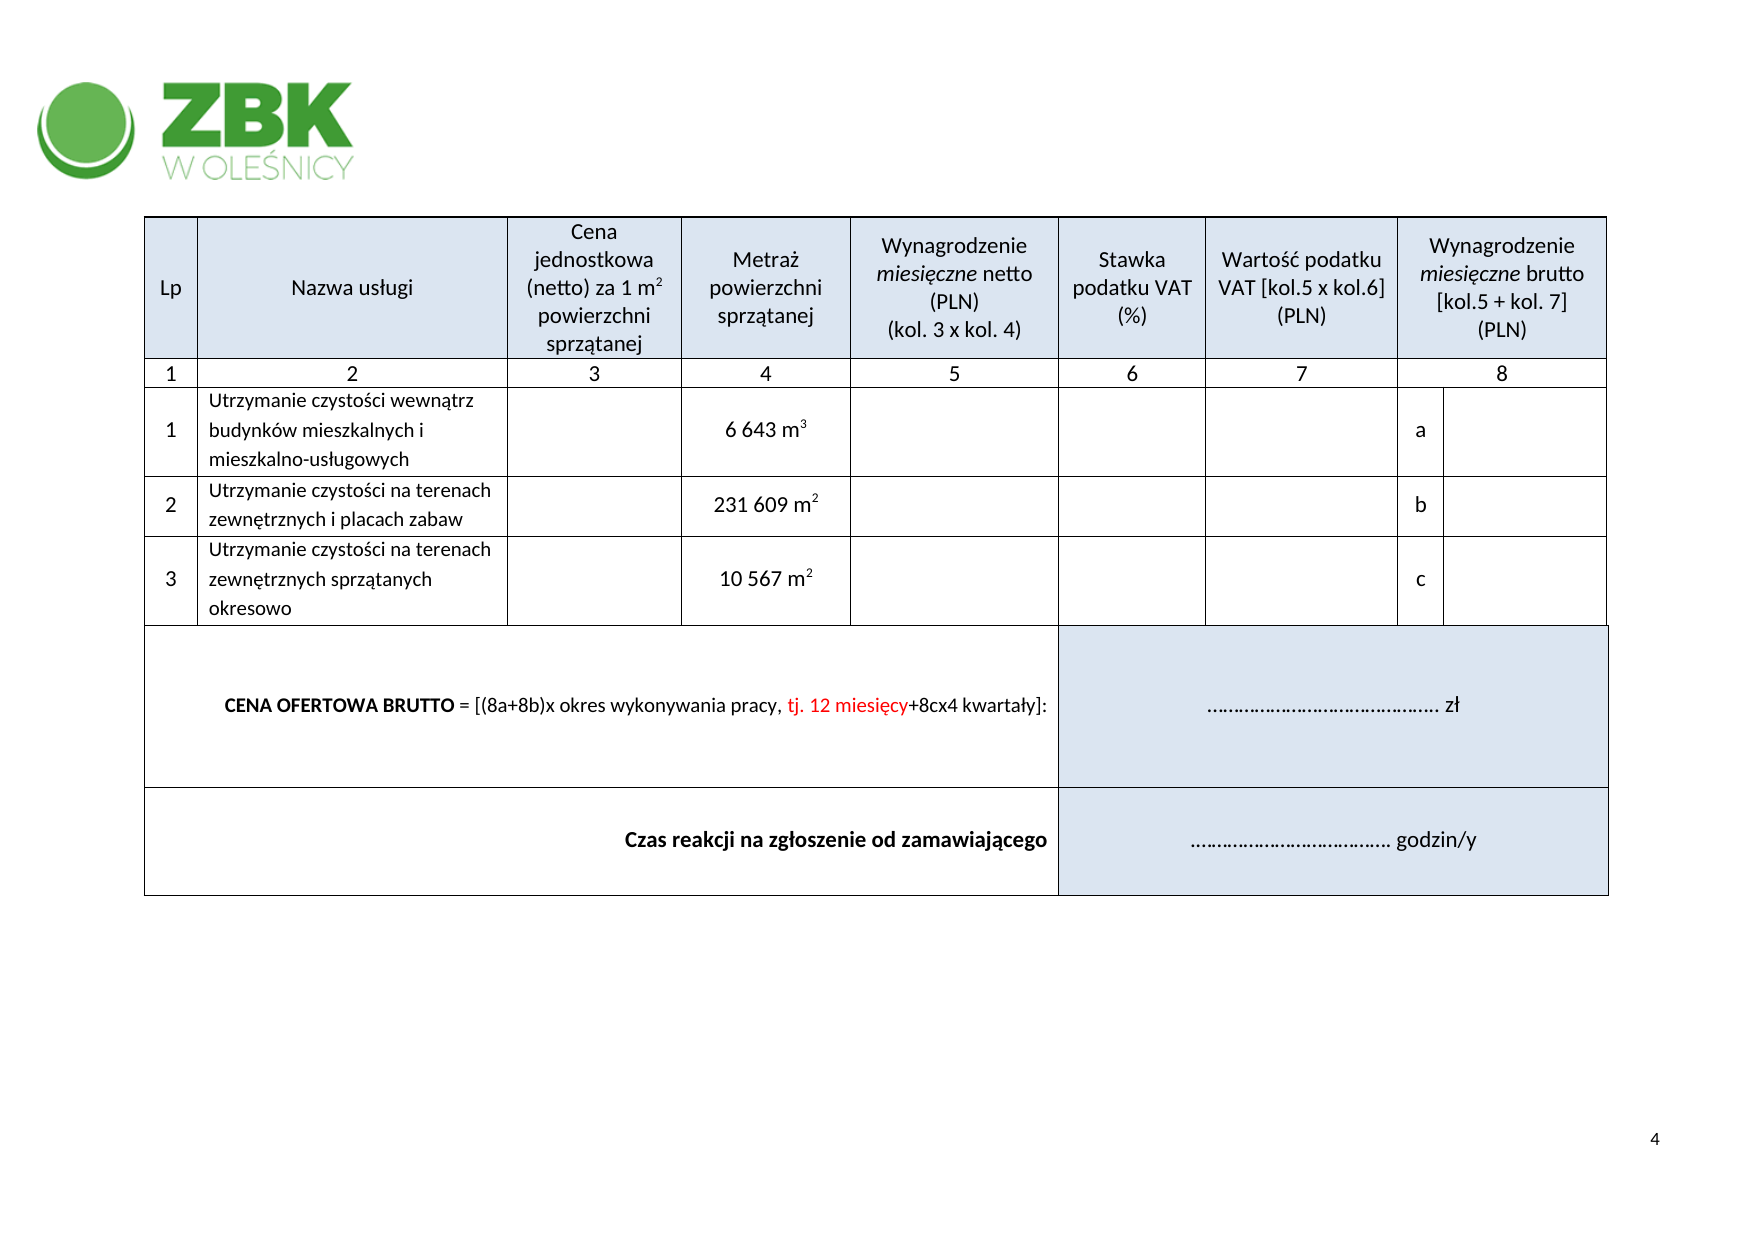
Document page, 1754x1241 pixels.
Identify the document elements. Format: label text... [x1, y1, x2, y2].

table_cell [508, 537, 681, 625]
table_cell [851, 537, 1058, 625]
table_cell b [1398, 477, 1443, 536]
table_cell [851, 388, 1058, 476]
table_cell [1206, 388, 1397, 476]
table_cell 7 [1206, 359, 1397, 387]
table_cell [1444, 537, 1606, 625]
table_header Wynagrodzenie miesięczne brutto [kol.5 + kol. 7] (PLN) [1398, 218, 1606, 358]
table_cell 4 [682, 359, 850, 387]
table_header Metraż powierzchni sprzątanej [682, 218, 850, 358]
table_header Nazwa usługi [198, 218, 507, 358]
table_header Wartość podatku VAT [kol.5 x kol.6] (PLN) [1206, 218, 1397, 358]
table_cell Czas reakcji na zgłoszenie od zamawiającego [145, 788, 1058, 895]
table_header Lp [145, 218, 197, 358]
table_cell 231 609 m2 [682, 477, 850, 536]
table_cell Utrzymanie czystości na terenach zewnętrznych i placach zabaw [198, 477, 507, 536]
table_cell [1059, 537, 1205, 625]
table_cell [1059, 477, 1205, 536]
table_cell Utrzymanie czystości na terenach zewnętrznych sprzątanych okresowo [198, 537, 507, 625]
table_cell [851, 477, 1058, 536]
table_cell [1059, 388, 1205, 476]
table_cell 3 [508, 359, 681, 387]
table_cell 2 [145, 477, 197, 536]
table_cell a [1398, 388, 1443, 476]
table_cell 6 643 m3 [682, 388, 850, 476]
table_header Cena jednostkowa (netto) za 1 m2 powierzchni sprzątanej [508, 218, 681, 358]
table_cell 1 [145, 388, 197, 476]
picture [26, 73, 365, 188]
table_cell 8 [1398, 359, 1606, 387]
table_cell 5 [851, 359, 1058, 387]
table_header Stawka podatku VAT (%) [1059, 218, 1205, 358]
table_cell [508, 388, 681, 476]
table_cell [1206, 477, 1397, 536]
table_cell 10 567 m2 [682, 537, 850, 625]
table_cell [1444, 388, 1606, 476]
table_header Wynagrodzenie miesięczne netto (PLN) (kol. 3 x kol. 4) [851, 218, 1058, 358]
table_cell [1444, 477, 1606, 536]
table_cell 2 [198, 359, 507, 387]
table_cell 6 [1059, 359, 1205, 387]
table_cell [1206, 537, 1397, 625]
table_cell Utrzymanie czystości wewnątrz budynków mieszkalnych i mieszkalno-usługowych [198, 388, 507, 476]
table_cell CENA OFERTOWA BRUTTO = [(8a+8b)x okres wykonywania pracy, tj. 12 miesięcy+8cx4 kwartały]: [145, 626, 1058, 787]
table_cell 3 [145, 537, 197, 625]
table_cell .………………………………. godzin/y [1059, 788, 1608, 895]
table_cell c [1398, 537, 1443, 625]
table_cell [508, 477, 681, 536]
table_cell …………………………………….. zł [1059, 626, 1608, 787]
table_cell 1 [145, 359, 197, 387]
